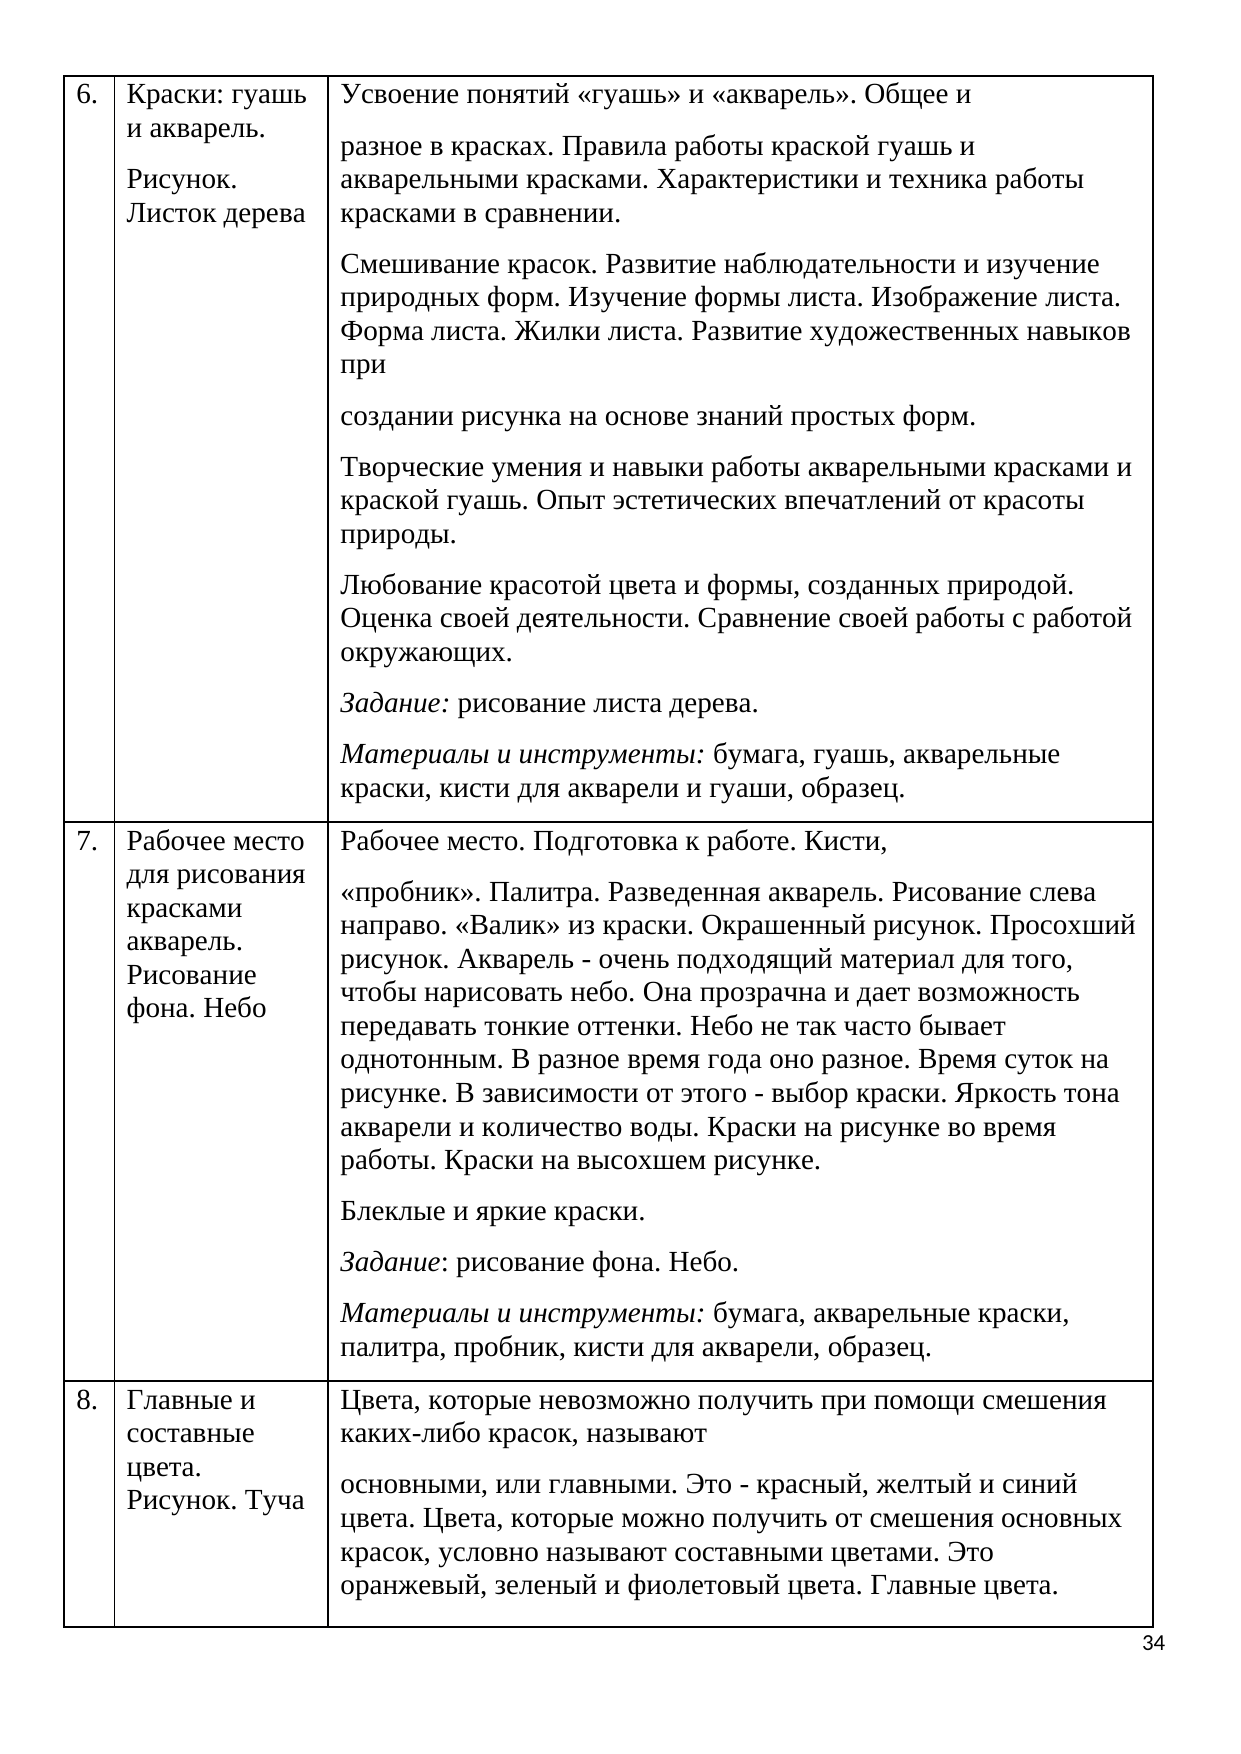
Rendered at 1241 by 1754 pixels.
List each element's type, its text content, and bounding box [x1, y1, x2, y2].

table_header 6. [65, 77, 114, 821]
table_cell Рабочее место для рисования красками акварель. Рисование фона. Небо [115, 823, 327, 1380]
table_header Усвоение понятий «гуашь» и «акварель». Общее и разное в красках. Правила работы краской гуашь и акварельными красками. Характеристики и техника работы красками в сравнении. Смешивание красок. Развитие наблюдательности и изучение природных форм. Изучение формы листа. Изображение листа. Форма листа. Жилки листа. Развитие художественных навыков при создании рисунка на основе знаний простых форм. Творческие умения и навыки работы акварельными красками и краской гуашь. Опыт эстетических впечатлений от красоты природы. Любование красотой цвета и формы, созданных природой. Оценка своей деятельности. Сравнение своей работы с работой окружающих. Задание: рисование листа дерева. Материалы и инструменты: бумага, гуашь, акварельные краски, кисти для акварели и гуаши, образец. [329, 77, 1152, 821]
table_cell Рабочее место. Подготовка к работе. Кисти, «пробник». Палитра. Разведенная акварель. Рисование слева направо. «Валик» из краски. Окрашенный рисунок. Просохший рисунок. Акварель - очень подходящий материал для того, чтобы нарисовать небо. Она прозрачна и дает возможность передавать тонкие оттенки. Небо не так часто бывает однотонным. В разное время года оно разное. Время суток на рисунке. В зависимости от этого - выбор краски. Яркость тона акварели и количество воды. Краски на рисунке во время работы. Краски на высохшем рисунке. Блеклые и яркие краски. Задание: рисование фона. Небо. Материалы и инструменты: бумага, акварельные краски, палитра, пробник, кисти для акварели, образец. [329, 823, 1152, 1380]
table_cell 7. [65, 823, 114, 1380]
table_header Краски: гуашь и акварель. Рисунок. Листок дерева [115, 77, 327, 821]
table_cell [329, 1382, 1152, 1626]
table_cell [115, 1382, 327, 1626]
table_cell 8. [65, 1382, 114, 1626]
